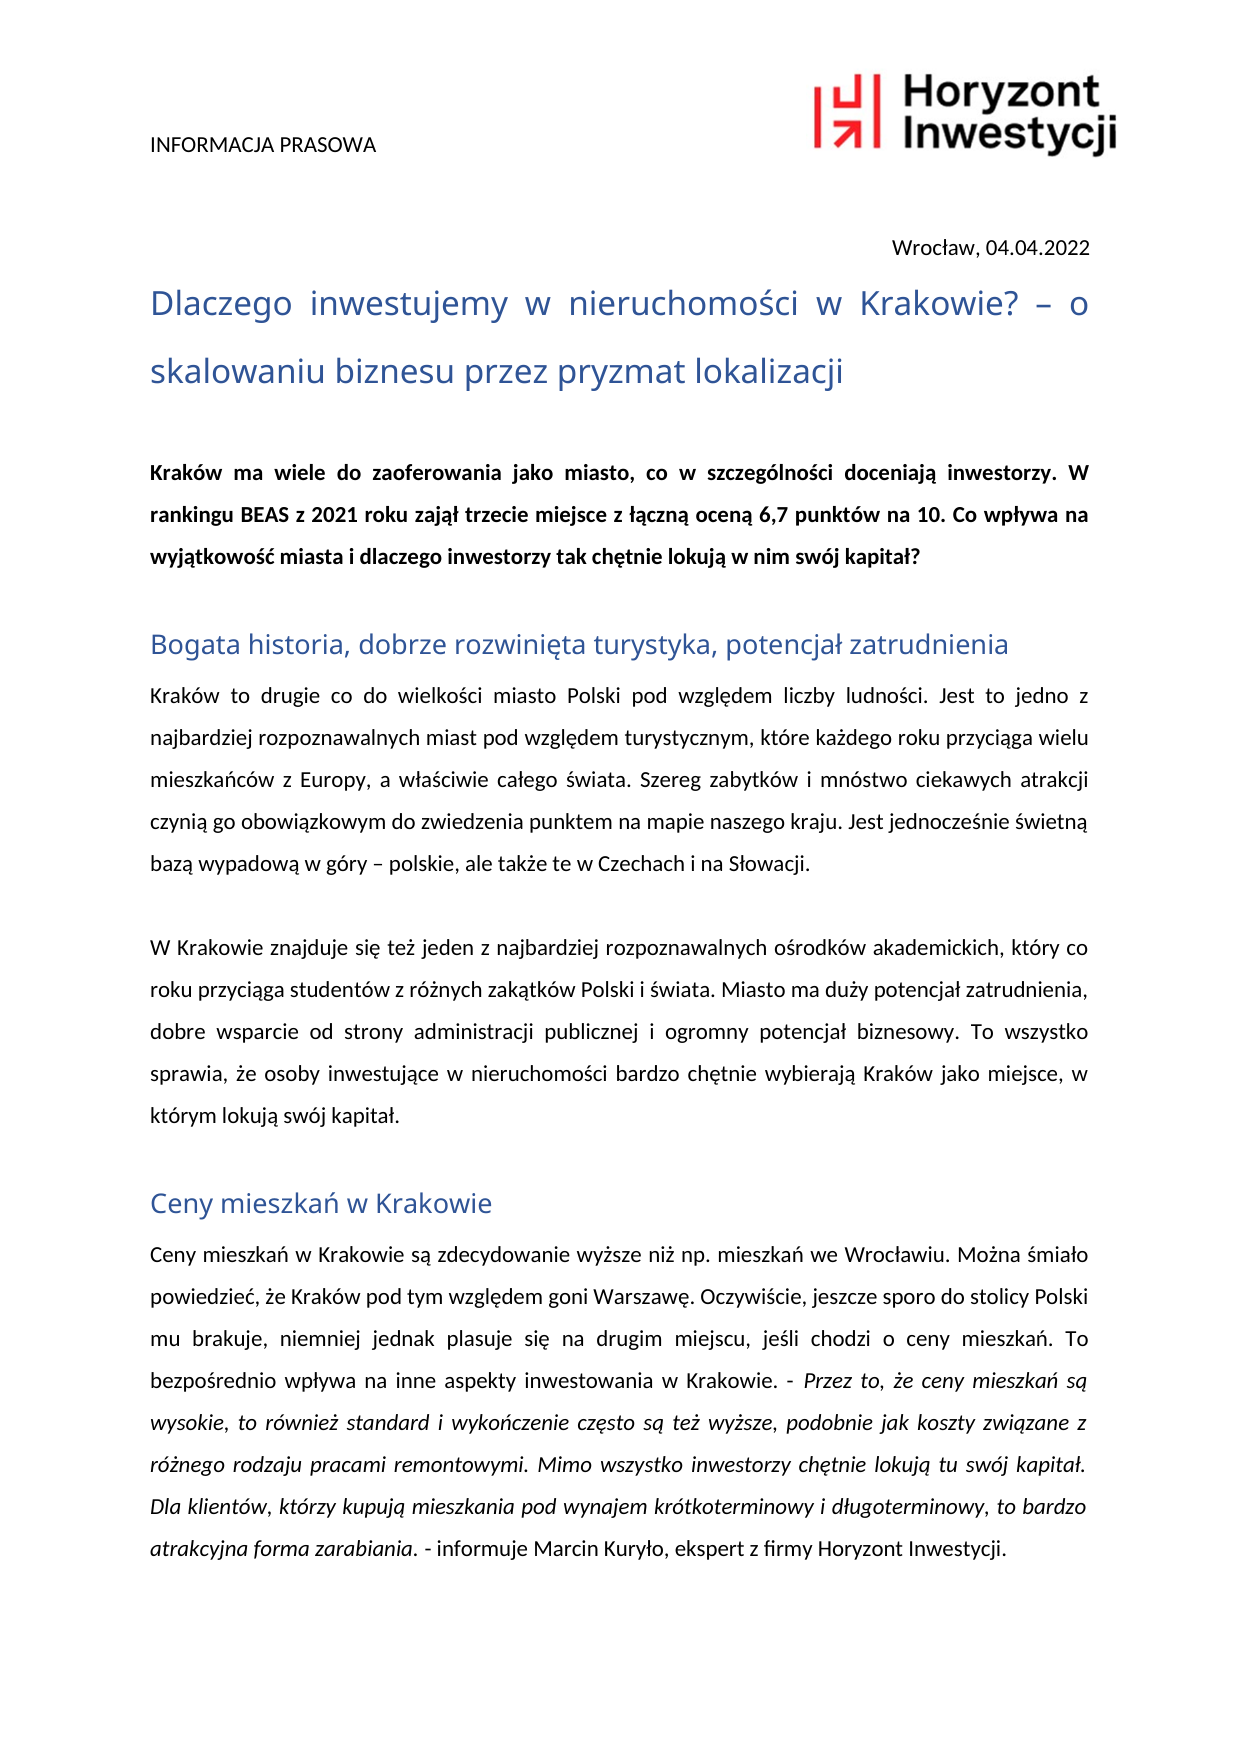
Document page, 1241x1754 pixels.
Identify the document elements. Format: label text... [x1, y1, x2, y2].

text Kraków to drugie co do wielkości miasto Polski pod względem liczby ludności. Jest to jedno z najbardziej rozpoznawalnych miast pod względem turystycznym, które każdego roku przyciąga wielu mieszkańców z Europy, a właściwie całego świata. Szereg zabytków i mnóstwo ciekawych atrakcji czynią go obowiązkowym do zwiedzenia punktem na mapie naszego kraju. Jest jednocześnie świetną bazą wypadową w góry – polskie, ale także te w Czechach i na Słowacji. [150, 681, 1090, 877]
text Kraków ma wiele do zaoferowania jako miasto, co w szczególności doceniają inwestorzy. W rankingu BEAS z 2021 roku zajął trzecie miejsce z łączną oceną 6,7 punktów na 10. Co wpływa na wyjątkowość miasta i dlaczego inwestorzy tak chętnie lokują w nim swój kapitał? [150, 458, 1090, 570]
picture [805, 52, 1133, 181]
text W Krakowie znajduje się też jeden z najbardziej rozpoznawalnych ośrodków akademickich, który co roku przyciąga studentów z różnych zakątków Polski i świata. Miasto ma duży potencjał zatrudnienia, dobre wsparcie od strony administracji publicznej i ogromny potencjał biznesowy. To wszystko sprawia, że osoby inwestujące w nieruchomości bardzo chętnie wybierają Kraków jako miejsce, w którym lokują swój kapitał. [150, 933, 1090, 1129]
subtitle Bogata historia, dobrze rozwinięta turystyka, potencjał zatrudnienia [150, 626, 1090, 663]
text Ceny mieszkań w Krakowie są zdecydowanie wyższe niż np. mieszkań we Wrocławiu. Można śmiało powiedzieć, że Kraków pod tym względem goni Warszawę. Oczywiście, jeszcze sporo do stolicy Polski mu brakuje, niemniej jednak plasuje się na drugim miejscu, jeśli chodzi o ceny mieszkań. To bezpośrednio wpływa na inne aspekty inwestowania w Krakowie. - Przez to, że ceny mieszkań są wysokie, to również standard i wykończenie często są też wyższe, podobnie jak koszty związane z różnego rodzaju pracami remontowymi. Mimo wszystko inwestorzy chętnie lokują tu swój kapitał. Dla klientów, którzy kupują mieszkania pod wynajem krótkoterminowy i długoterminowy, to bardzo atrakcyjna forma zarabiania. - informuje Marcin Kuryło, ekspert z firmy Horyzont Inwestycji. [150, 1240, 1090, 1562]
subtitle Ceny mieszkań w Krakowie [150, 1185, 1090, 1222]
text Wrocław, 04.04.2022 [150, 233, 1090, 261]
subtitle Dlaczego inwestujemy w nieruchomości w Krakowie? – o skalowaniu biznesu przez pryzmat lokalizacji [150, 279, 1090, 393]
